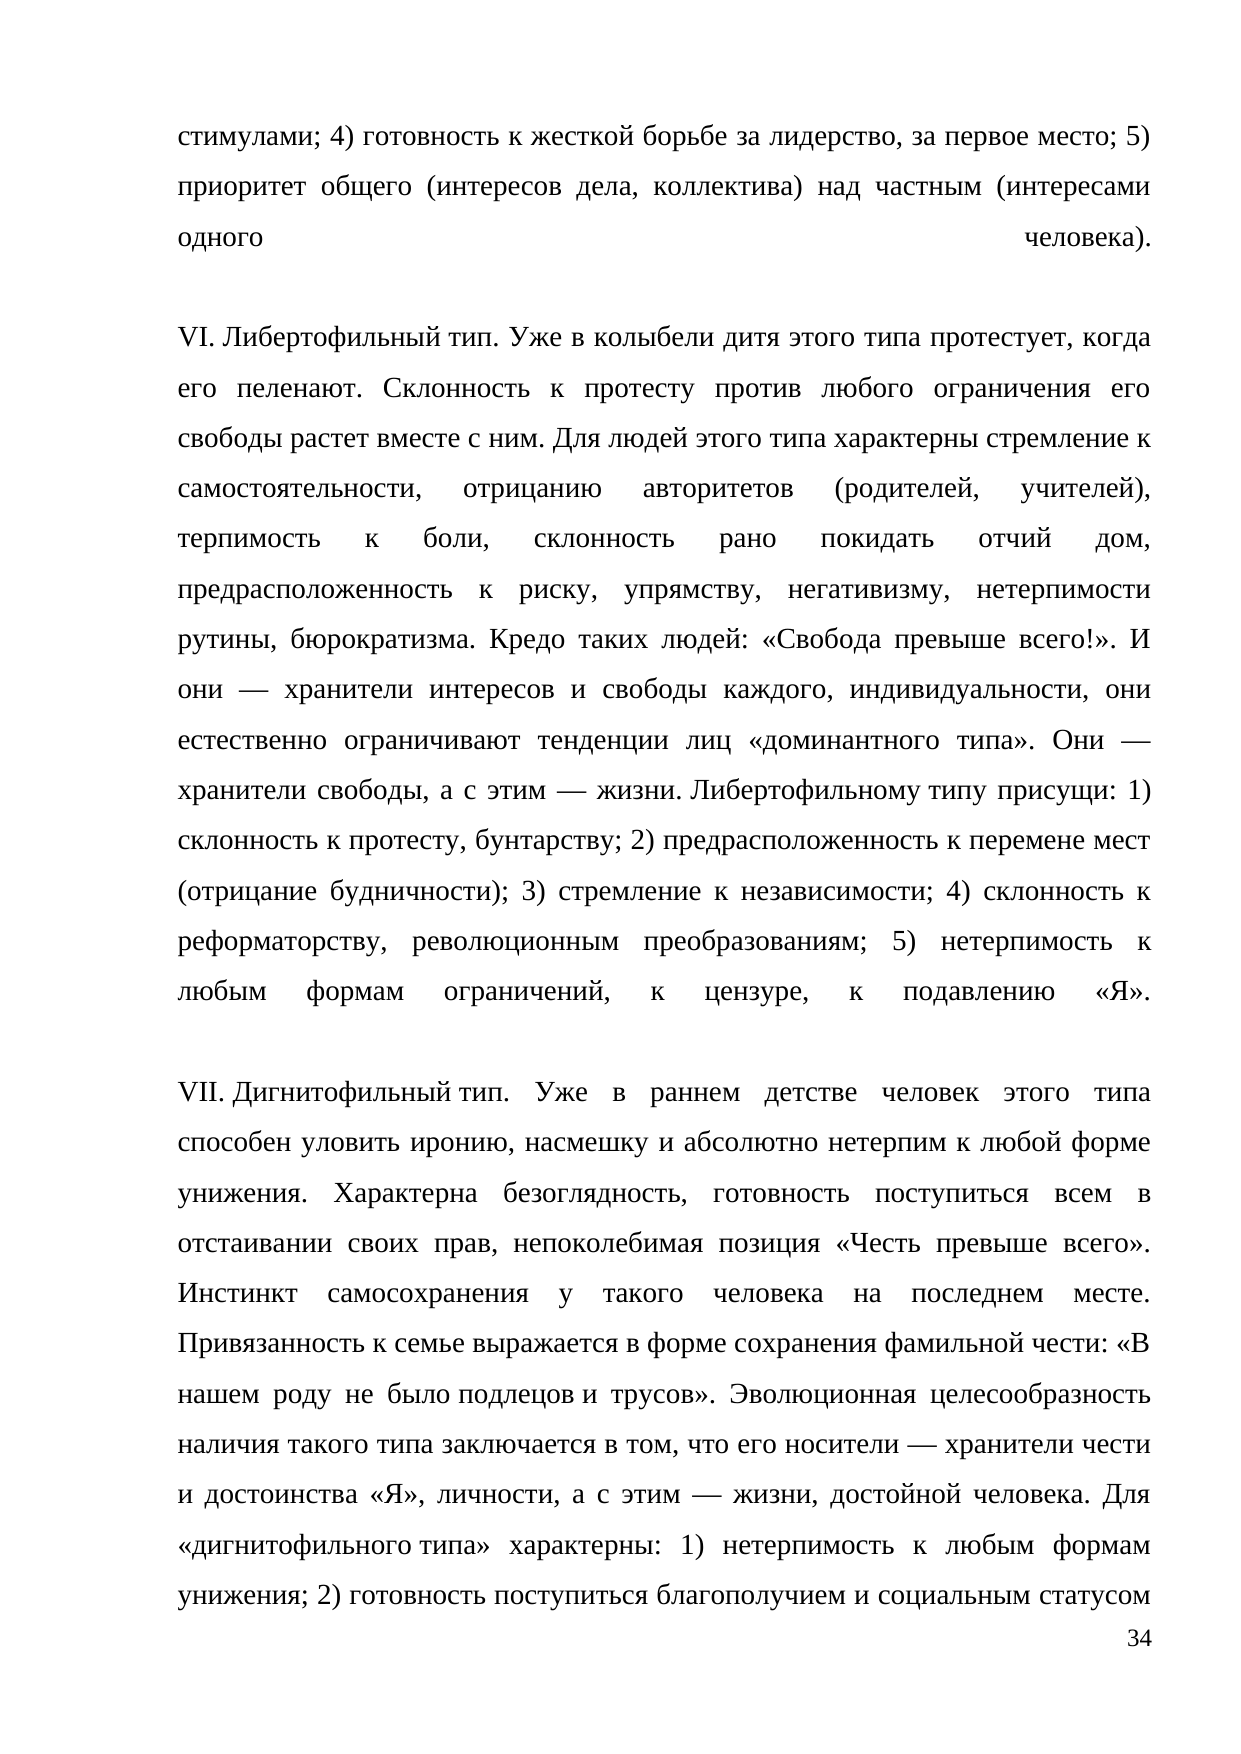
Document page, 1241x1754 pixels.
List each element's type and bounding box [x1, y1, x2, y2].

text [177, 118, 1152, 1611]
